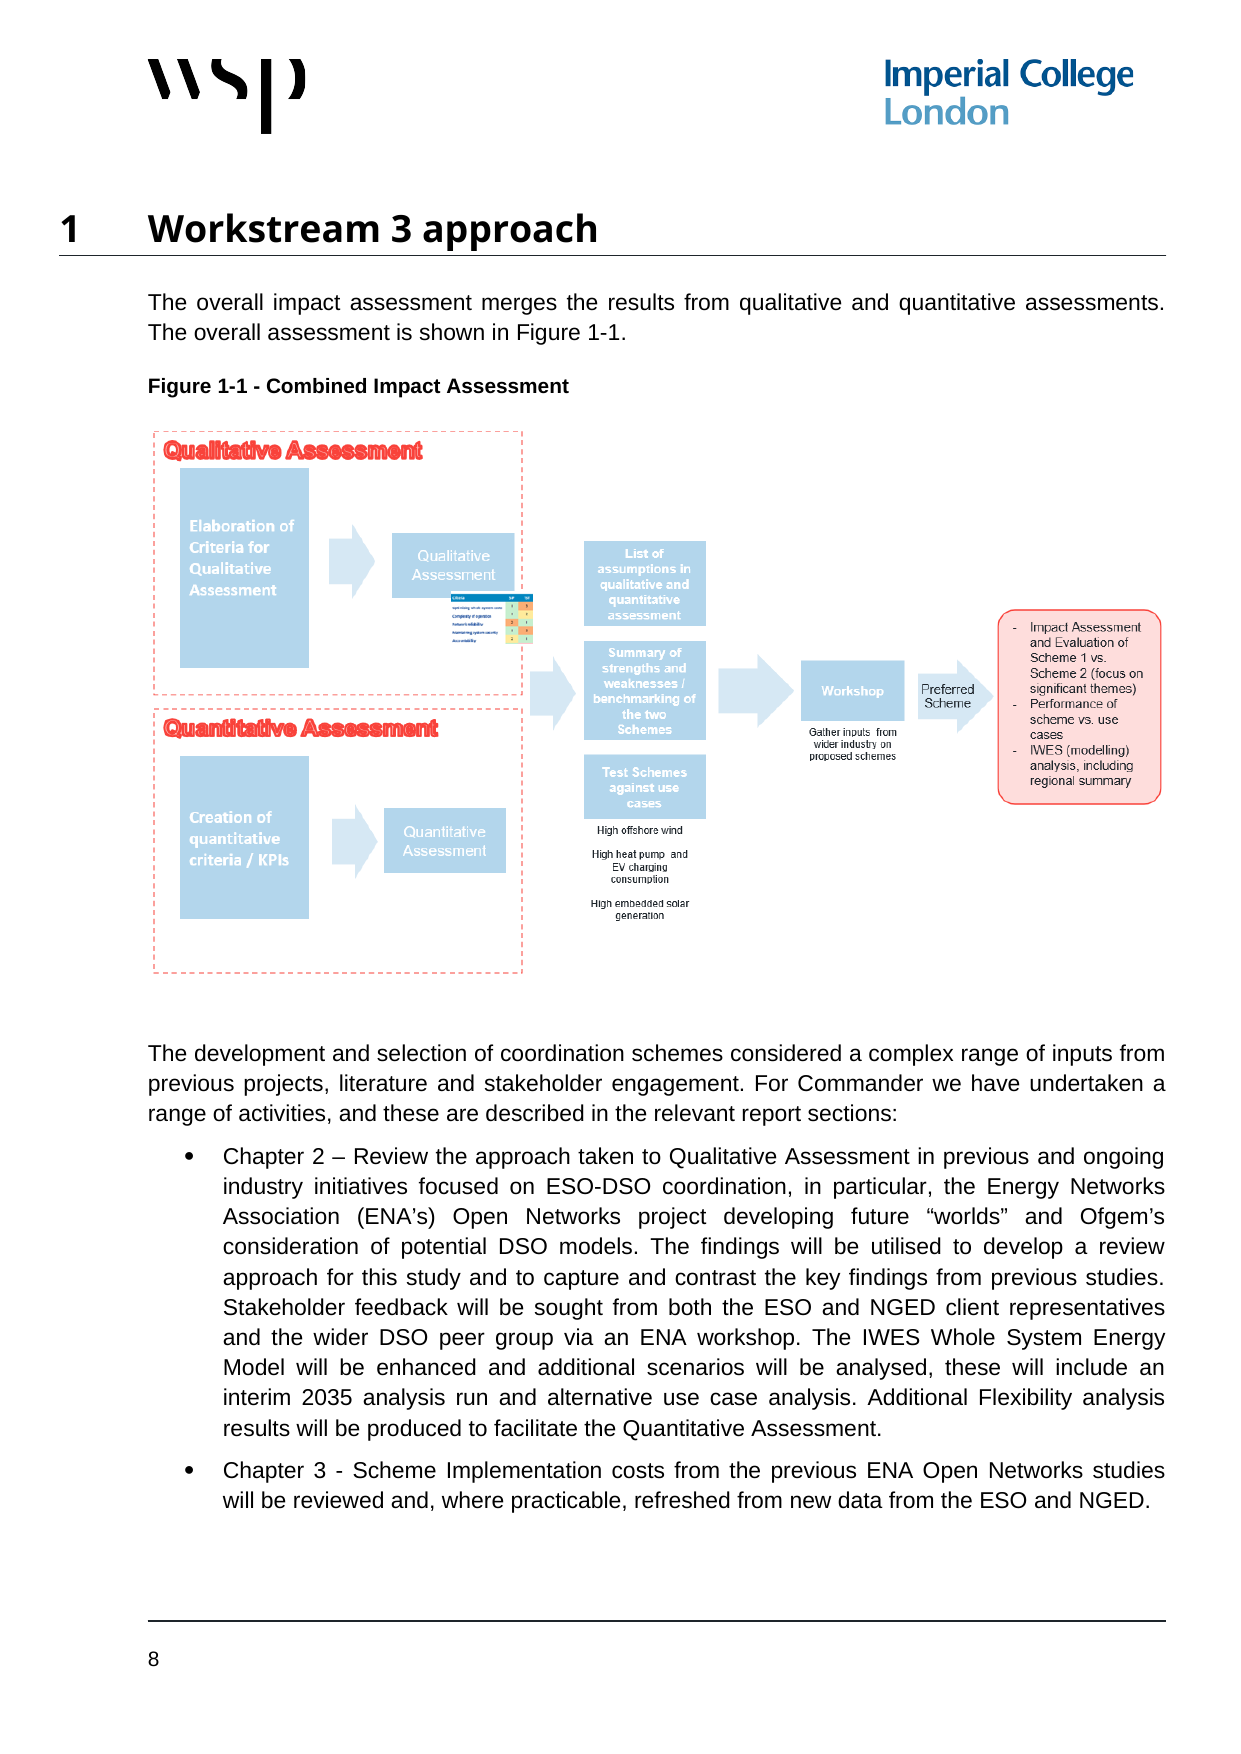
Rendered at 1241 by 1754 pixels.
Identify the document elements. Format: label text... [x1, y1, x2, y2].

text Figure 1-1 - Combined Impact Assessment [148, 374, 1166, 398]
picture [147, 59, 306, 134]
text The development and selection of coordination schemes considered a complex range of inputs from previous projects, literature and stakeholder engagement. For Commander we have undertaken a range of activities, and these are described in the relevant report sections: [148, 1039, 1166, 1126]
list Chapter 2 – Review the approach taken to Qualitative Assessment in previous and ongoing industry initiatives focused on ESO-DSO coordination, in particular, the Energy Networks Association (ENA’s) Open Networks project developing future “worlds” and Ofgem’s consideration of potential DSO models. The findings will be utilised to develop a review approach for this study and to capture and contrast the key findings from previous studies. Stakeholder feedback will be sought from both the ESO and NGED client representatives and the wider DSO peer group via an ENA workshop. The IWES Whole System Energy Model will be enhanced and additional scenarios will be analysed, these will include an interim 2035 analysis run and alternative use case analysis. Additional Flexibility analysis results will be produced to facilitate the Quantitative Assessment. [185, 1143, 1166, 1441]
list Chapter 3 - Scheme Implementation costs from the previous ENA Open Networks studies will be reviewed and, where practicable, refreshed from new data from the ESO and NGED. [185, 1457, 1166, 1514]
picture [885, 59, 1134, 125]
text The overall impact assessment merges the results from qualitative and quantitative assessments. The overall assessment is shown in Figure 1-1. [148, 289, 1166, 346]
subtitle Workstream 3 approach [59, 202, 1166, 255]
picture [147, 426, 1167, 977]
